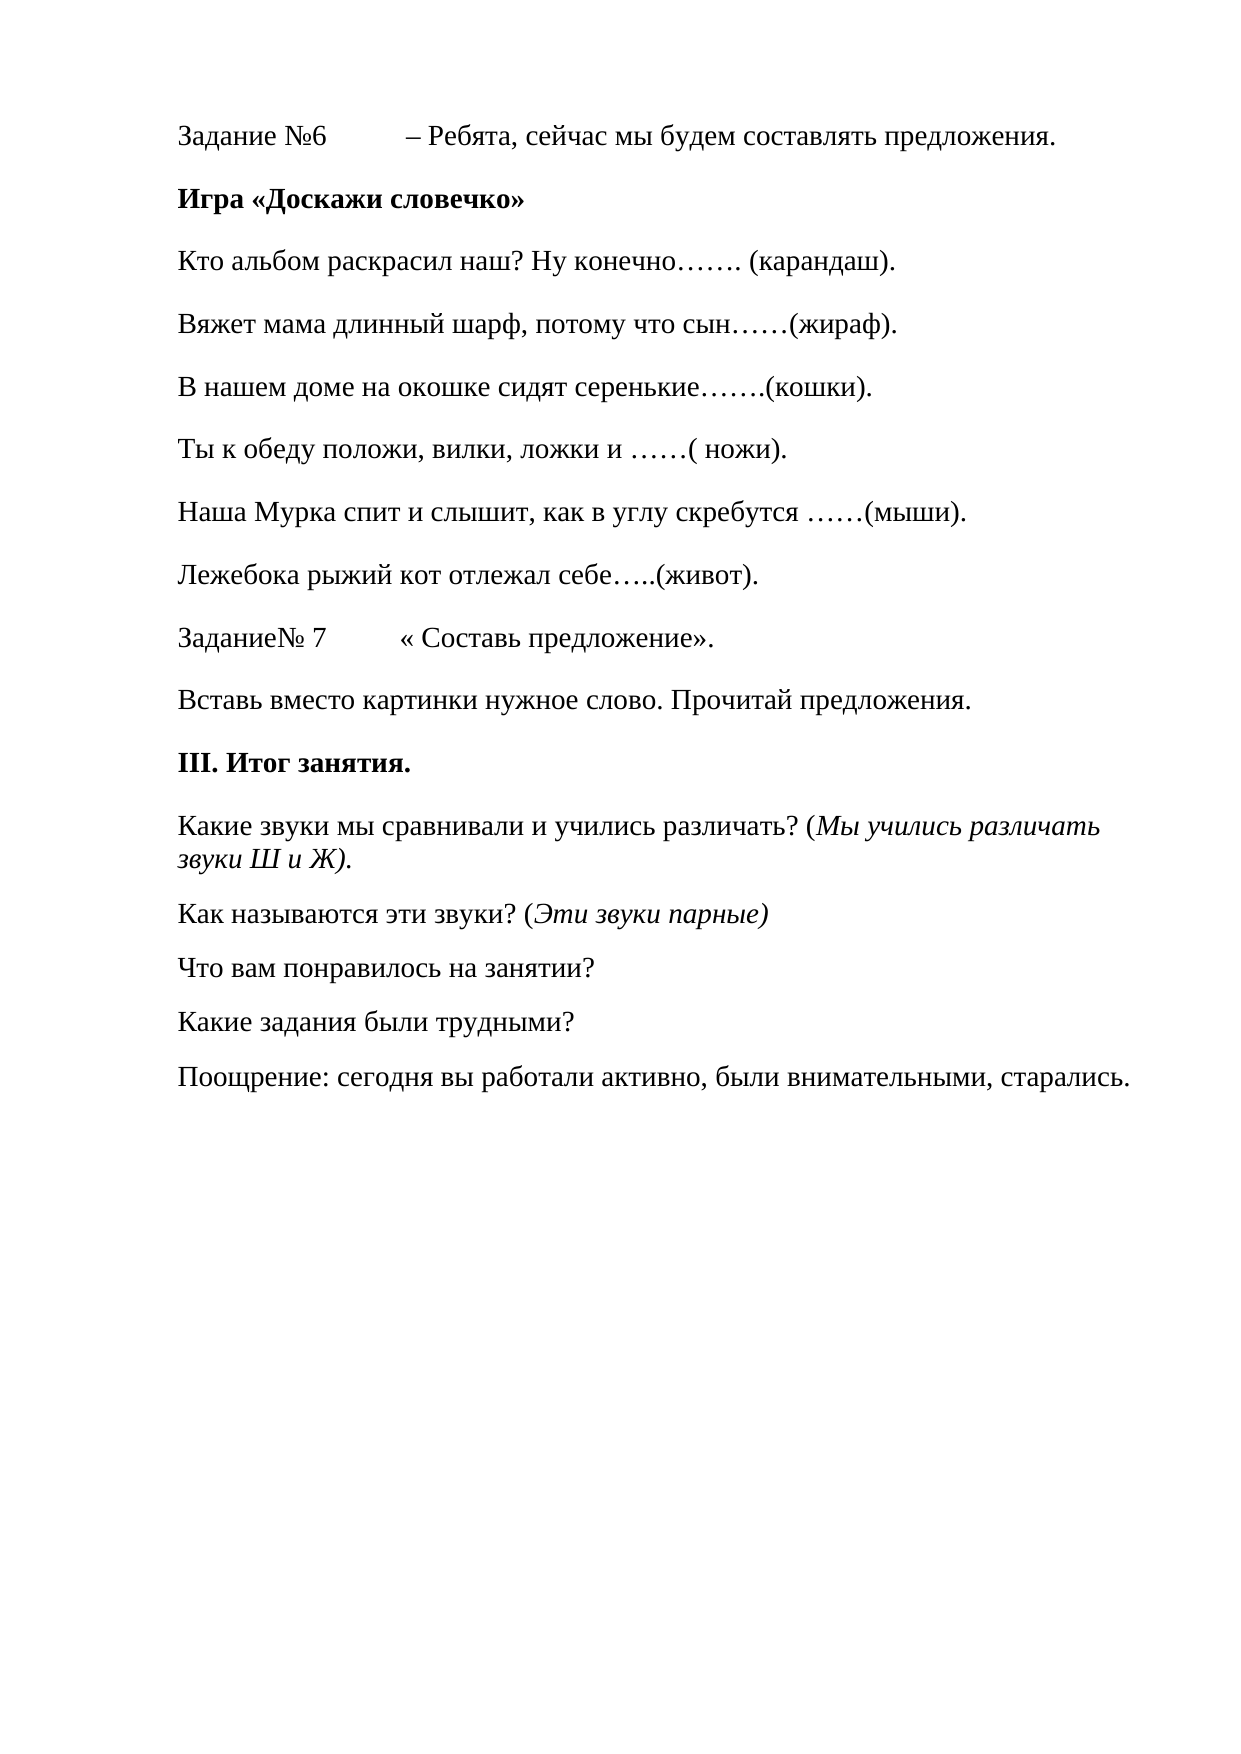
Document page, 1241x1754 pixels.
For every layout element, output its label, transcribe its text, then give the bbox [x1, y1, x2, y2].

text Задание №6 – Ребята, сейчас мы будем составлять предложения. [177, 118, 1152, 152]
text Ты к обеду положи, вилки, ложки и ……( ножи). [177, 432, 1152, 465]
text Поощрение: сегодня вы работали активно, были внимательными, старались. [177, 1059, 1152, 1092]
text III. Итог занятия. [177, 745, 1152, 779]
text Наша Мурка спит и слышит, как в углу скребутся ……(мыши). [177, 494, 1152, 528]
text Игра «Доскажи словечко» [177, 181, 1152, 214]
text Какие звуки мы сравнивали и учились различать? (Мы учились различать звуки Ш и Ж). [177, 808, 1152, 875]
text Вяжет мама длинный шарф, потому что сын……(жираф). [177, 306, 1152, 340]
text Кто альбом раскрасил наш? Ну конечно……. (карандаш). [177, 243, 1152, 277]
text Какие задания были трудными? [177, 1004, 1152, 1038]
text Лежебока рыжий кот отлежал себе…..(живот). [177, 557, 1152, 591]
text Как называются эти звуки? (Эти звуки парные) [177, 896, 1152, 929]
text Задание№ 7 « Составь предложение». [177, 620, 1152, 653]
text В нашем доме на окошке сидят серенькие…….(кошки). [177, 369, 1152, 402]
text Что вам понравилось на занятии? [177, 950, 1152, 984]
text Вставь вместо картинки нужное слово. Прочитай предложения. [177, 682, 1152, 716]
